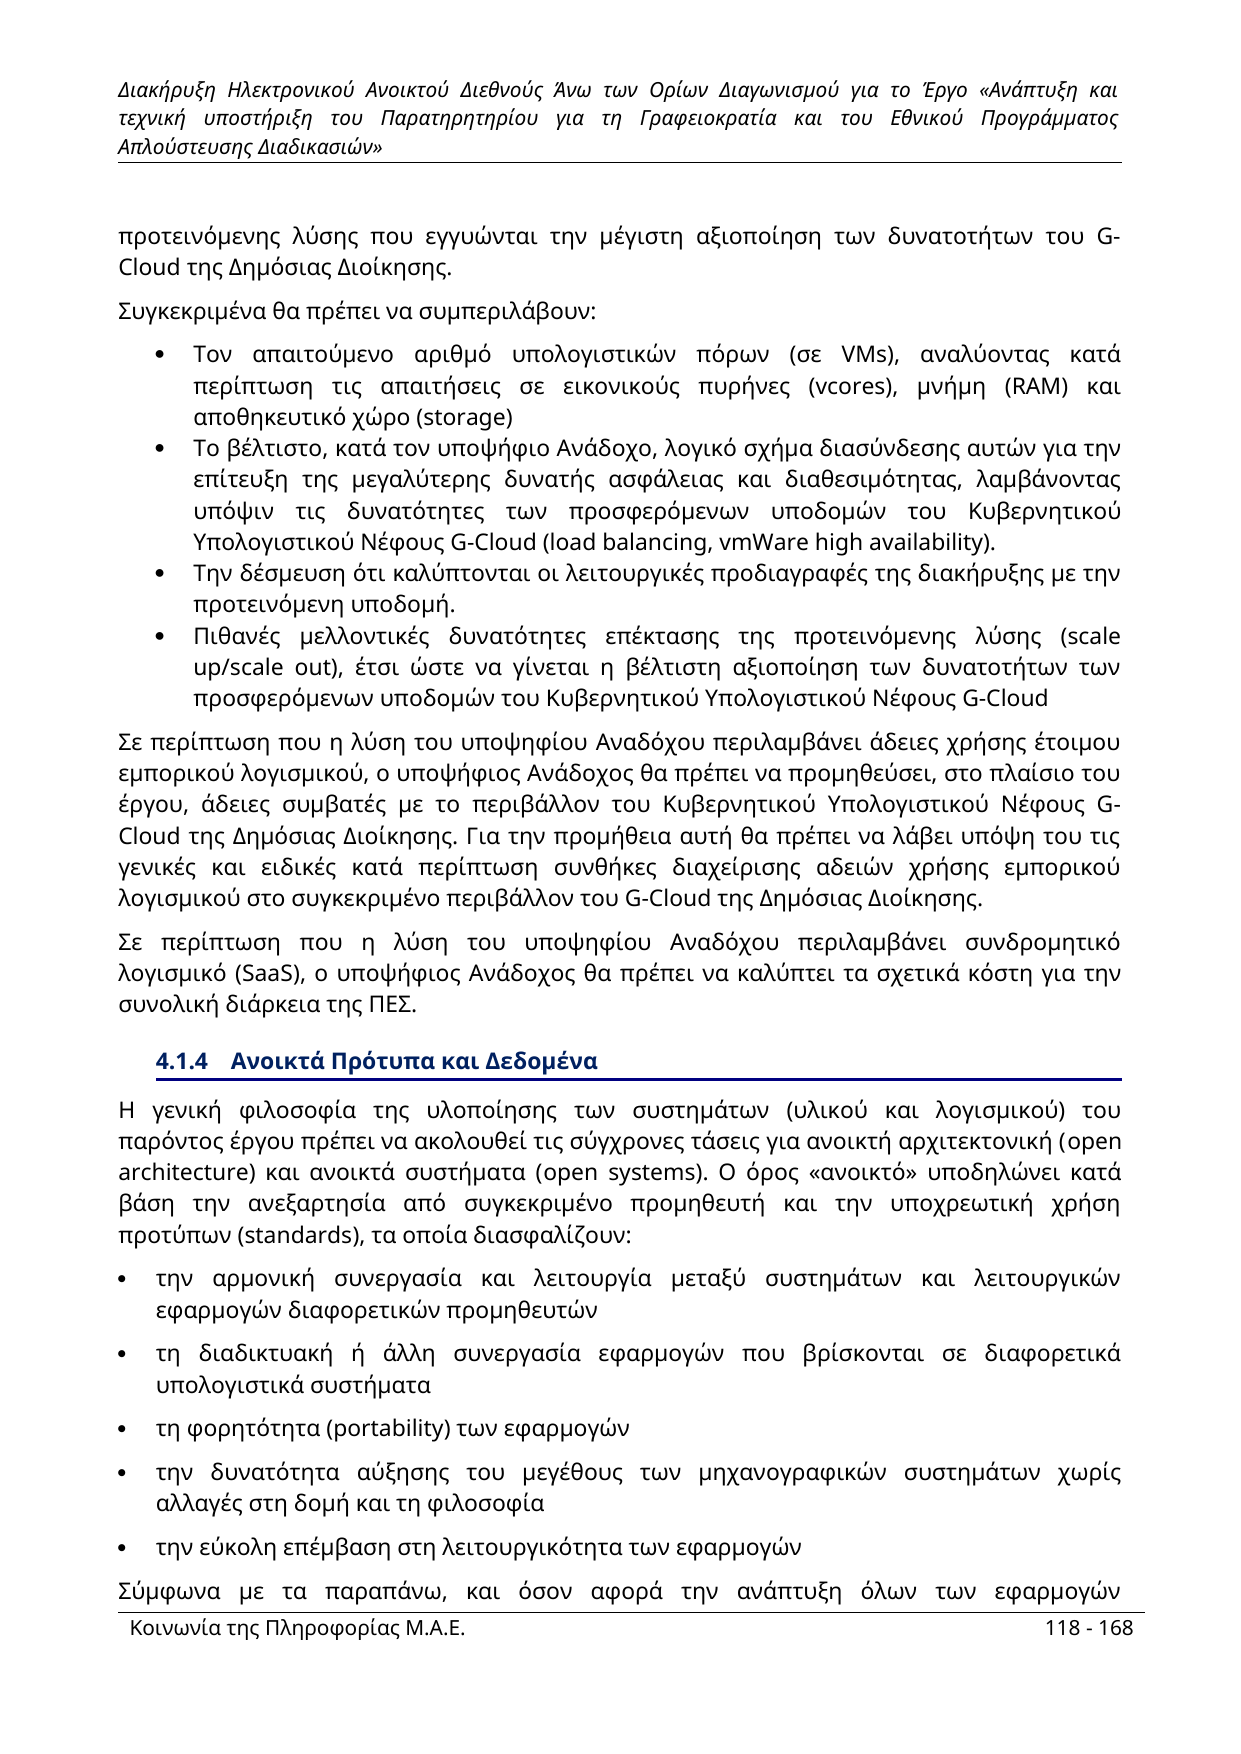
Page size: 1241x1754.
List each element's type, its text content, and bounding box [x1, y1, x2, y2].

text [118, 220, 1122, 282]
text Σε περίπτωση που η λύση του υποψηφίου Αναδόχου περιλαμβάνει άδειες χρήσης έτοιμου εμπορικού λογισμικού, ο υποψήφιος Ανάδοχος θα πρέπει να προμηθεύσει, στο πλαίσιο του έργου, άδειες συμβατές με το περιβάλλον του Κυβερνητικού Υπολογιστικού Νέφους G-Cloud της Δημόσιας Διοίκησης. Για την προμήθεια αυτή θα πρέπει να λάβει υπόψη του τις γενικές και ειδικές κατά περίπτωση συνθήκες διαχείρισης αδειών χρήσης εμπορικού λογισμικού στο συγκεκριμένο περιβάλλον του G-Cloud της Δημόσιας Διοίκησης. [118, 726, 1122, 913]
list Το βέλτιστο, κατά τον υποψήφιο Ανάδοχο, λογικό σχήμα διασύνδεσης αυτών για την επίτευξη της μεγαλύτερης δυνατής ασφάλειας και διαθεσιμότητας, λαμβάνοντας υπόψιν τις δυνατότητες των προσφερόμενων υποδομών του Κυβερνητικού Υπολογιστικού Νέφους G-Cloud (load balancing, vmWare high availability). [156, 432, 1122, 557]
list την αρμονική συνεργασία και λειτουργία μεταξύ συστημάτων και λειτουργικών εφαρμογών διαφορετικών προμηθευτών [118, 1262, 1122, 1325]
list Πιθανές μελλοντικές δυνατότητες επέκτασης της προτεινόμενης λύσης (scale up/scale out), έτσι ώστε να γίνεται η βέλτιστη αξιοποίηση των δυνατοτήτων των προσφερόμενων υποδομών του Κυβερνητικού Υπολογιστικού Νέφους G-Cloud [156, 620, 1122, 713]
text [118, 1575, 1122, 1606]
list την εύκολη επέμβαση στη λειτουργικότητα των εφαρμογών [118, 1531, 1122, 1562]
list Την δέσμευση ότι καλύπτονται οι λειτουργικές προδιαγραφές της διακήρυξης με την προτεινόμενη υποδομή. [156, 557, 1122, 620]
list την δυνατότητα αύξησης του μεγέθους των μηχανογραφικών συστημάτων χωρίς αλλαγές στη δομή και τη φιλοσοφία [118, 1456, 1122, 1519]
list Τον απαιτούμενο αριθμό υπολογιστικών πόρων (σε VMs), αναλύοντας κατά περίπτωση τις απαιτήσεις σε εικονικούς πυρήνες (vcores), μνήμη (RAM) και αποθηκευτικό χώρο (storage) [156, 338, 1122, 432]
list τη διαδικτυακή ή άλλη συνεργασία εφαρμογών που βρίσκονται σε διαφορετικά υπολογιστικά συστήματα [118, 1337, 1122, 1400]
text Σε περίπτωση που η λύση του υποψηφίου Αναδόχου περιλαμβάνει συνδρομητικό λογισμικό (SaaS), o υποψήφιος Ανάδοχος θα πρέπει να καλύπτει τα σχετικά κόστη για την συνολική διάρκεια της ΠΕΣ. [118, 926, 1122, 1020]
text Συγκεκριμένα θα πρέπει να συμπεριλάβουν: [118, 295, 1122, 326]
subtitle Ανοικτά Πρότυπα και Δεδομένα [156, 1045, 1122, 1078]
list τη φορητότητα (portability) των εφαρμογών [118, 1412, 1122, 1444]
text Η γενική φιλοσοφία της υλοποίησης των συστημάτων (υλικού και λογισμικού) του παρόντος έργου πρέπει να ακολουθεί τις σύγχρονες τάσεις για ανοικτή αρχιτεκτονική (open architecture) και ανοικτά συστήματα (open systems). Ο όρος «ανοικτό» υποδηλώνει κατά βάση την ανεξαρτησία από συγκεκριμένο προμηθευτή και την υποχρεωτική χρήση προτύπων (standards), τα οποία διασφαλίζουν: [118, 1094, 1122, 1250]
